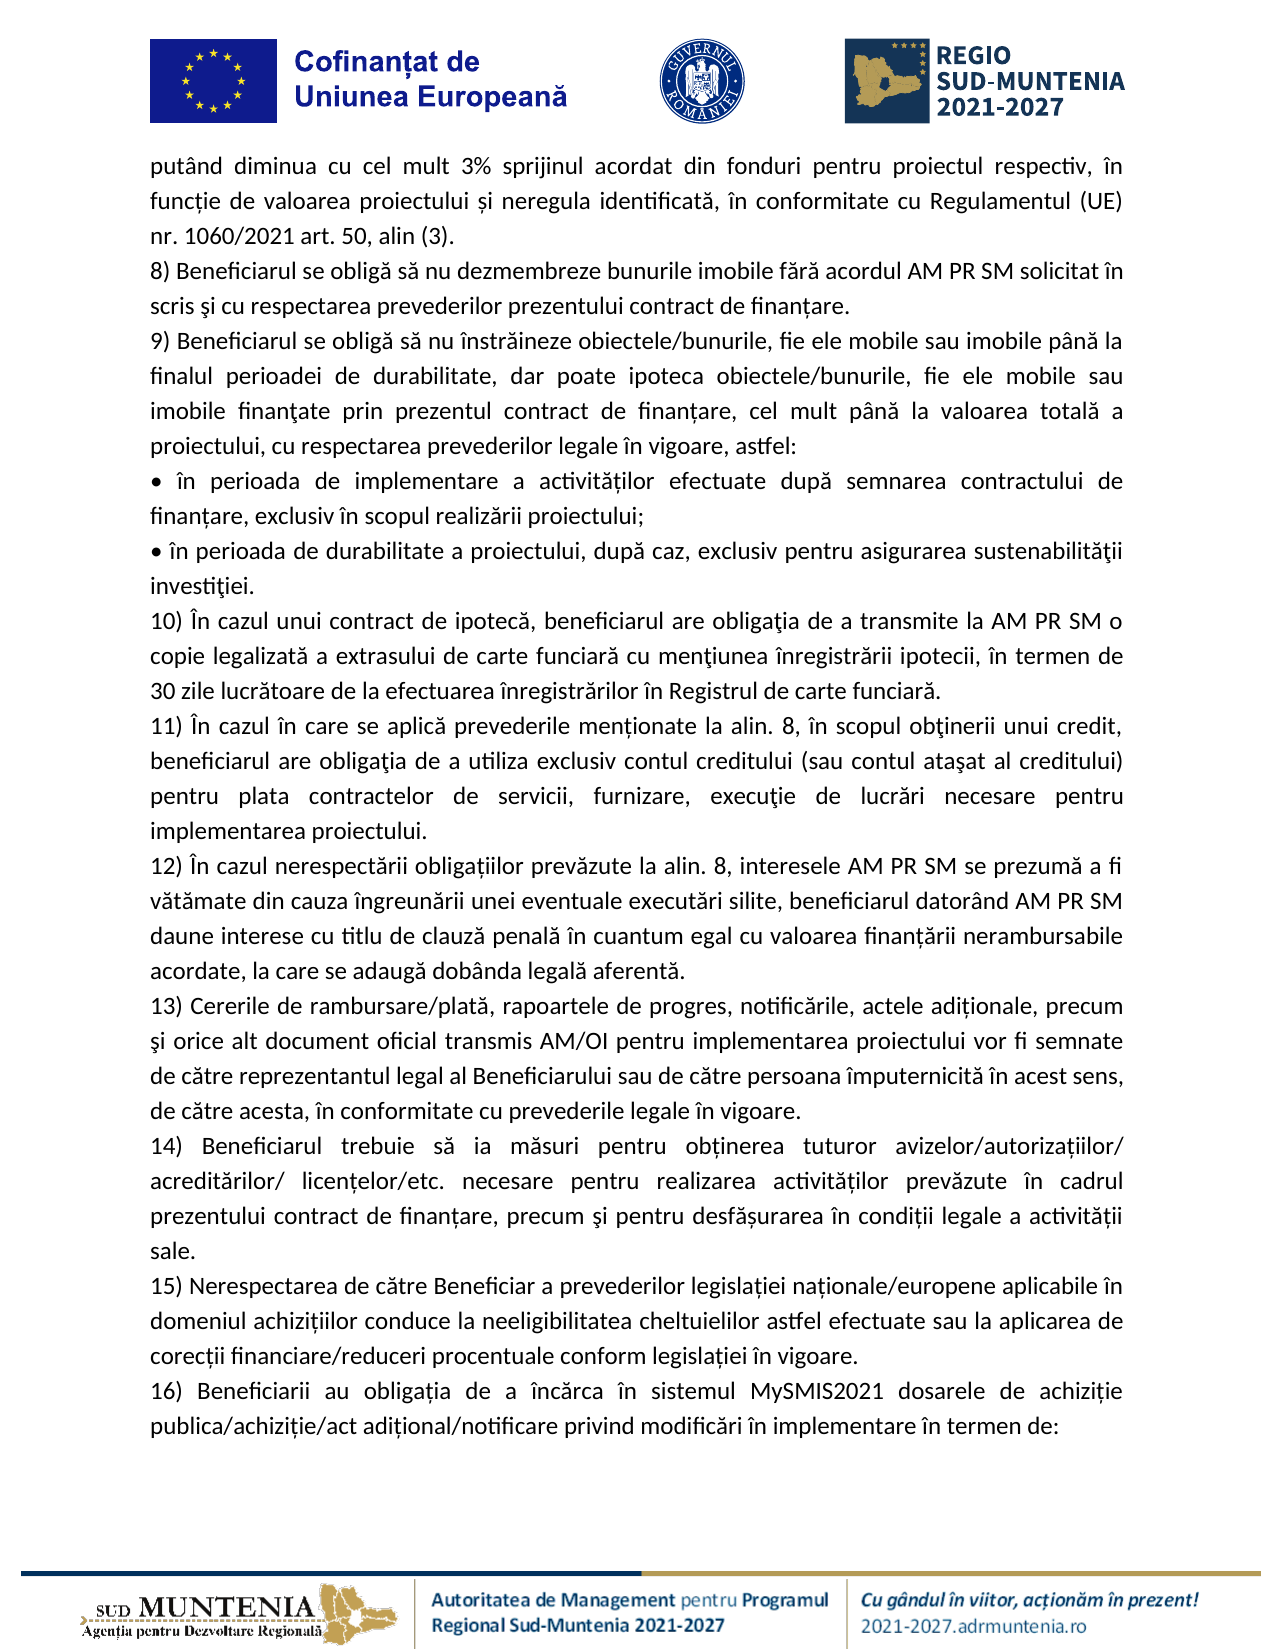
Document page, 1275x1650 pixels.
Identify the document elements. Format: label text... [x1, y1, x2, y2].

text 10) În cazul unui contract de ipotecă, beneficiarul are obligaţia de a transmite la AM PR SM o copie legalizată a extrasului de carte funciară cu menţiunea înregistrării ipotecii, în termen de 30 zile lucrătoare de la efectuarea înregistrărilor în Registrul de carte funciară. [150, 605, 1125, 706]
text • în perioada de implementare a activităților efectuate după semnarea contractului de finanțare, exclusiv în scopul realizării proiectului; [150, 465, 1125, 531]
text 14) Beneficiarul trebuie să ia măsuri pentru obținerea tuturor avizelor/autorizațiilor/ acreditărilor/ licențelor/etc. necesare pentru realizarea activităților prevăzute în cadrul prezentului contract de finanțare, precum şi pentru desfășurarea în condiții legale a activității sale. [150, 1130, 1125, 1266]
text 12) În cazul nerespectării obligațiilor prevăzute la alin. 8, interesele AM PR SM se prezumă a fi vătămate din cauza îngreunării unei eventuale executări silite, beneficiarul datorând AM PR SM daune interese cu titlu de clauză penală în cuantum egal cu valoarea finanțării nerambursabile acordate, la care se adaugă dobânda legală aferentă. [150, 850, 1125, 986]
text 11) În cazul în care se aplică prevederile menționate la alin. 8, în scopul obţinerii unui credit, beneficiarul are obligaţia de a utiliza exclusiv contul creditului (sau contul ataşat al creditului) pentru plata contractelor de servicii, furnizare, execuţie de lucrări necesare pentru implementarea proiectului. [150, 710, 1125, 846]
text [150, 150, 1125, 251]
text 8) Beneficiarul se obligă să nu dezmembreze bunurile imobile fără acordul AM PR SM solicitat în scris şi cu respectarea prevederilor prezentului contract de finanțare. [150, 255, 1125, 321]
text 15) Nerespectarea de către Beneficiar a prevederilor legislației naționale/europene aplicabile în domeniul achizițiilor conduce la neeligibilitatea cheltuielilor astfel efectuate sau la aplicarea de corecții financiare/reduceri procentuale conform legislației în vigoare. [150, 1270, 1125, 1371]
text • în perioada de durabilitate a proiectului, după caz, exclusiv pentru asigurarea sustenabilităţii investiţiei. [150, 535, 1125, 601]
text 9) Beneficiarul se obligă să nu înstrăineze obiectele/bunurile, fie ele mobile sau imobile până la finalul perioadei de durabilitate, dar poate ipoteca obiectele/bunurile, fie ele mobile sau imobile finanţate prin prezentul contract de finanțare, cel mult până la valoarea totală a proiectului, cu respectarea prevederilor legale în vigoare, astfel: [150, 325, 1125, 461]
text 16) Beneficiarii au obligația de a încărca în sistemul MySMIS2021 dosarele de achiziție publica/achiziție/act adițional/notificare privind modificări în implementare în termen de: [150, 1375, 1125, 1441]
picture [21, 1571, 1262, 1650]
text 13) Cererile de rambursare/plată, rapoartele de progres, notificările, actele adiționale, precum şi orice alt document oficial transmis AM/OI pentru implementarea proiectului vor fi semnate de către reprezentantul legal al Beneficiarului sau de către persoana împuternicită în acest sens, de către acesta, în conformitate cu prevederile legale în vigoare. [150, 990, 1125, 1126]
